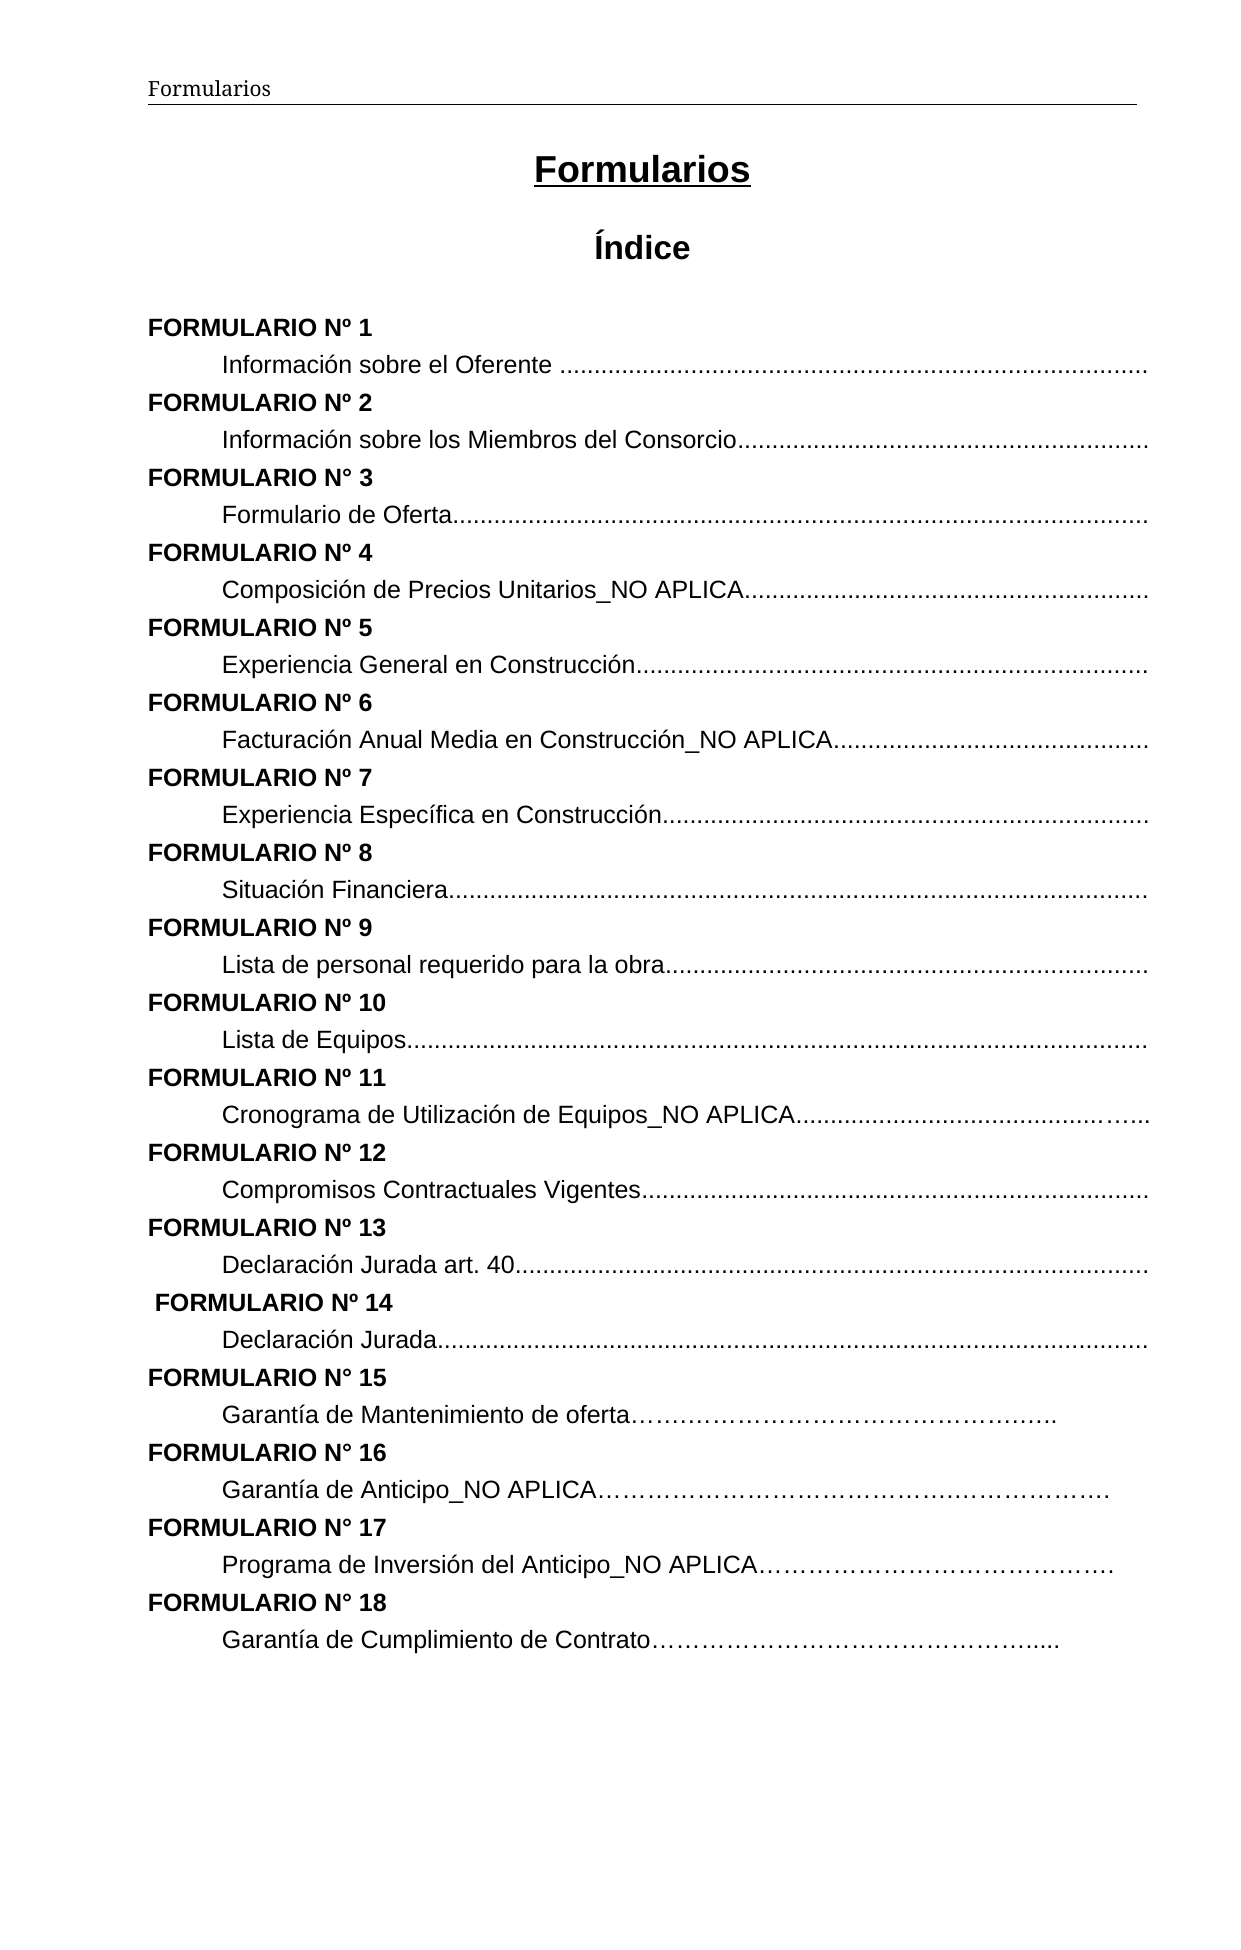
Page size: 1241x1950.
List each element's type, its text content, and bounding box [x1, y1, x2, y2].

text Garantía de Anticipo_NO APLICA…………………………………….………………. [222, 1467, 1137, 1504]
text FORMULARIO Nº 1 [148, 304, 1137, 342]
text Declaración Jurada [222, 1317, 1137, 1354]
text Compromisos Contractuales Vigentes [222, 1167, 1137, 1204]
subtitle Garantía de Cumplimiento de Contrato………………………………………..... [222, 1617, 1137, 1654]
text Composición de Precios Unitarios_NO APLICA [222, 567, 1137, 604]
text Situación Financiera [148, 867, 1137, 904]
text Programa de Inversión del Anticipo_NO APLICA……………………………………. [222, 1542, 1137, 1579]
text FORMULARIO Nº 10 [148, 979, 1137, 1017]
text Información sobre los Miembros del Consorcio [222, 417, 1137, 454]
subtitle Formularios [148, 148, 1137, 191]
text Experiencia General en Construcción [222, 642, 1137, 679]
text Índice [148, 228, 1137, 267]
text FORMULARIO Nº 5 [148, 604, 1137, 642]
text FORMULARIO Nº 8 [148, 829, 1137, 867]
text Cronograma de Utilización de Equipos_NO APLICA …... [222, 1092, 1137, 1129]
text FORMULARIO N° 3 [148, 454, 1137, 492]
text FORMULARIO N° 17 [148, 1504, 1137, 1542]
text Facturación Anual Media en Construcción_NO APLICA [222, 717, 1137, 754]
text FORMULARIO Nº 11 [148, 1054, 1137, 1092]
text FORMULARIO Nº 14 [148, 1279, 1137, 1317]
text Declaración Jurada art. 40 [222, 1242, 1137, 1279]
text Lista de Equipos [222, 1017, 1137, 1054]
text Lista de personal requerido para la obra [222, 942, 1137, 979]
text FORMULARIO Nº 7 [148, 754, 1137, 792]
text FORMULARIO N° 15 [148, 1354, 1137, 1392]
text FORMULARIO Nº 4 [148, 529, 1137, 567]
text FORMULARIO Nº 6 [148, 679, 1137, 717]
text FORMULARIO Nº 13 [148, 1204, 1137, 1242]
text Formulario de Oferta [222, 492, 1137, 529]
text Información sobre el Oferente [222, 342, 1137, 379]
text FORMULARIO N° 16 [148, 1429, 1137, 1467]
text FORMULARIO Nº 2 [148, 379, 1137, 417]
text FORMULARIO Nº 12 [148, 1129, 1137, 1167]
text FORMULARIO N° 18 [148, 1579, 1137, 1617]
text Garantía de Mantenimiento de oferta…….………………………………….….. [222, 1392, 1137, 1429]
text FORMULARIO Nº 9 [148, 904, 1137, 942]
text Experiencia Específica en Construcción [222, 792, 1137, 829]
